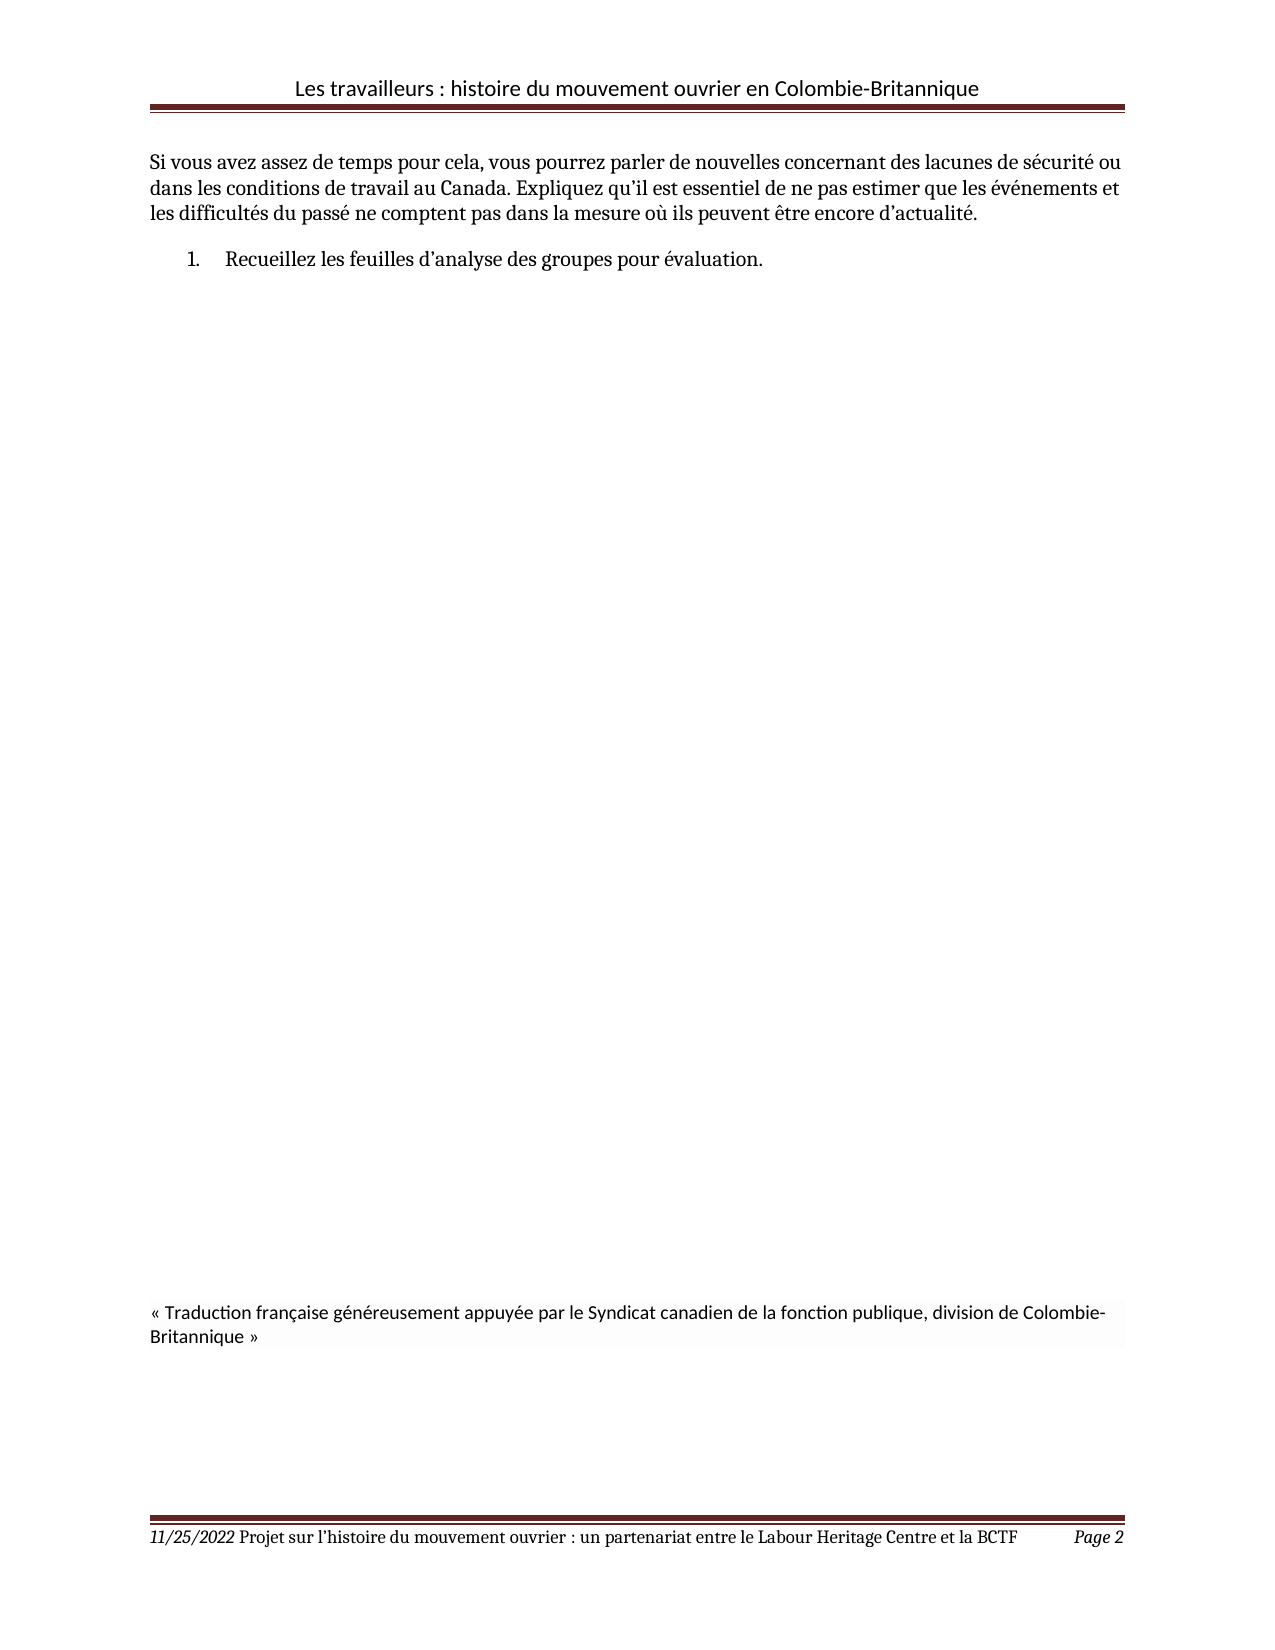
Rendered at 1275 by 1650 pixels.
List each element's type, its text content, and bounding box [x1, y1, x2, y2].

text Si vous avez assez de temps pour cela, vous pourrez parler de nouvelles concernant des lacunes de sécurité ou dans les conditions de travail au Canada. Expliquez qu’il est essentiel de ne pas estimer que les événements et les difficultés du passé ne comptent pas dans la mesure où ils peuvent être encore d’actualité. [150, 150, 1125, 226]
list Recueillez les feuilles d’analyse des groupes pour évaluation. [187, 246, 1125, 272]
text « Traduction française généreusement appuyée par le Syndicat canadien de la fonction publique, division de Colombie-Britannique » [150, 1300, 1125, 1348]
